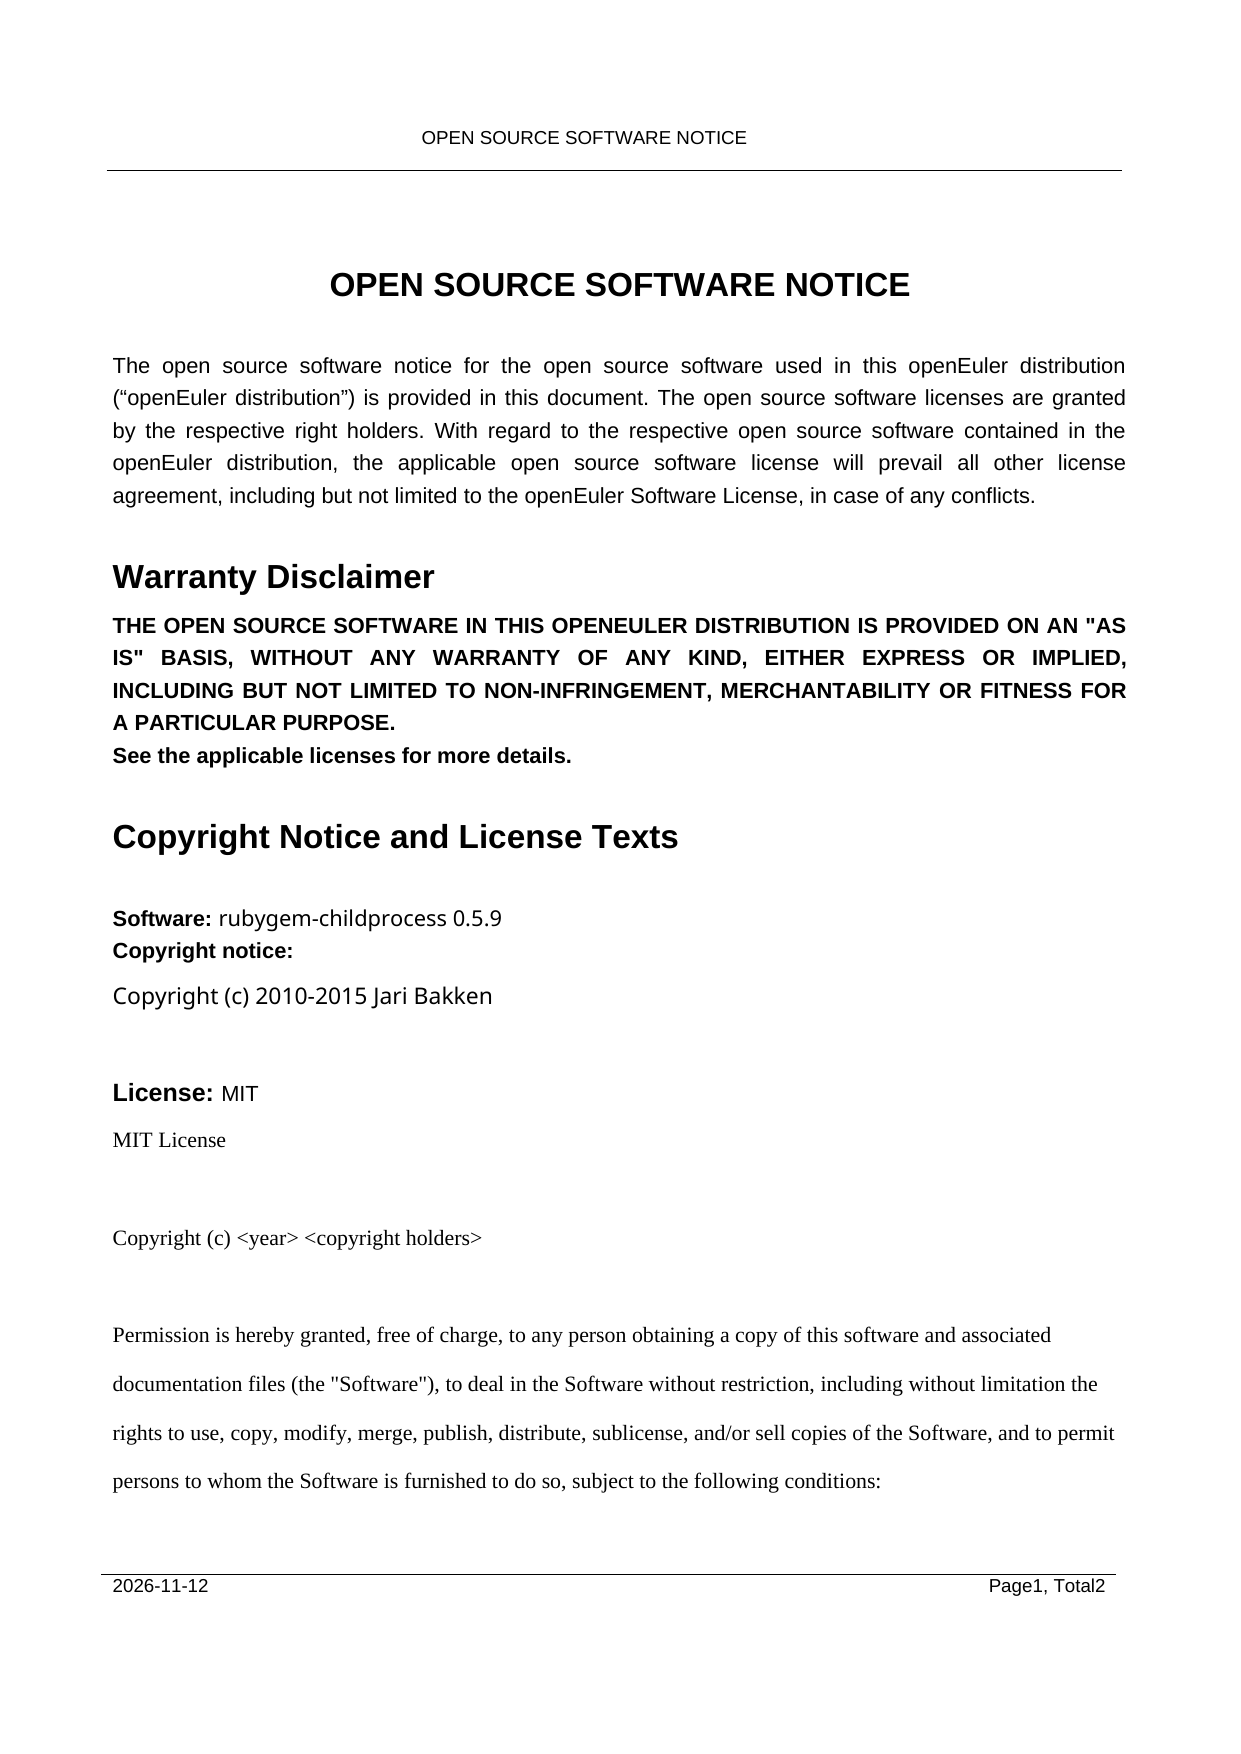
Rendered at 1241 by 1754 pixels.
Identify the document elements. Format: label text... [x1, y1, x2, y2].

text OPEN SOURCE SOFTWARE NOTICE [112, 251, 1128, 316]
text THE OPEN SOURCE SOFTWARE IN THIS OPENEULER DISTRIBUTION IS PROVIDED ON AN "AS IS" BASIS, WITHOUT ANY WARRANTY OF ANY KIND, EITHER EXPRESS OR IMPLIED, INCLUDING BUT NOT LIMITED TO NON-INFRINGEMENT, MERCHANTABILITY OR FITNESS FOR A PARTICULAR PURPOSE. See the applicable licenses for more details. [112, 609, 1128, 771]
text License: MIT [112, 1077, 1128, 1109]
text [112, 1123, 1128, 1497]
text Copyright Notice and License Texts [112, 804, 1128, 869]
text Warranty Disclaimer [112, 544, 1128, 609]
text Copyright (c) 2010-2015 Jari Bakken [112, 979, 1128, 1060]
text Software: rubygem-childprocess 0.5.9 [112, 901, 1128, 934]
text The open source software notice for the open source software used in this openEuler distribution (“openEuler distribution”) is provided in this document. The open source software licenses are granted by the respective right holders. With regard to the respective open source software contained in the openEuler distribution, the applicable open source software license will prevail all other license agreement, including but not limited to the openEuler Software License, in case of any conflicts. [112, 349, 1128, 511]
text Copyright notice: [112, 934, 1128, 966]
